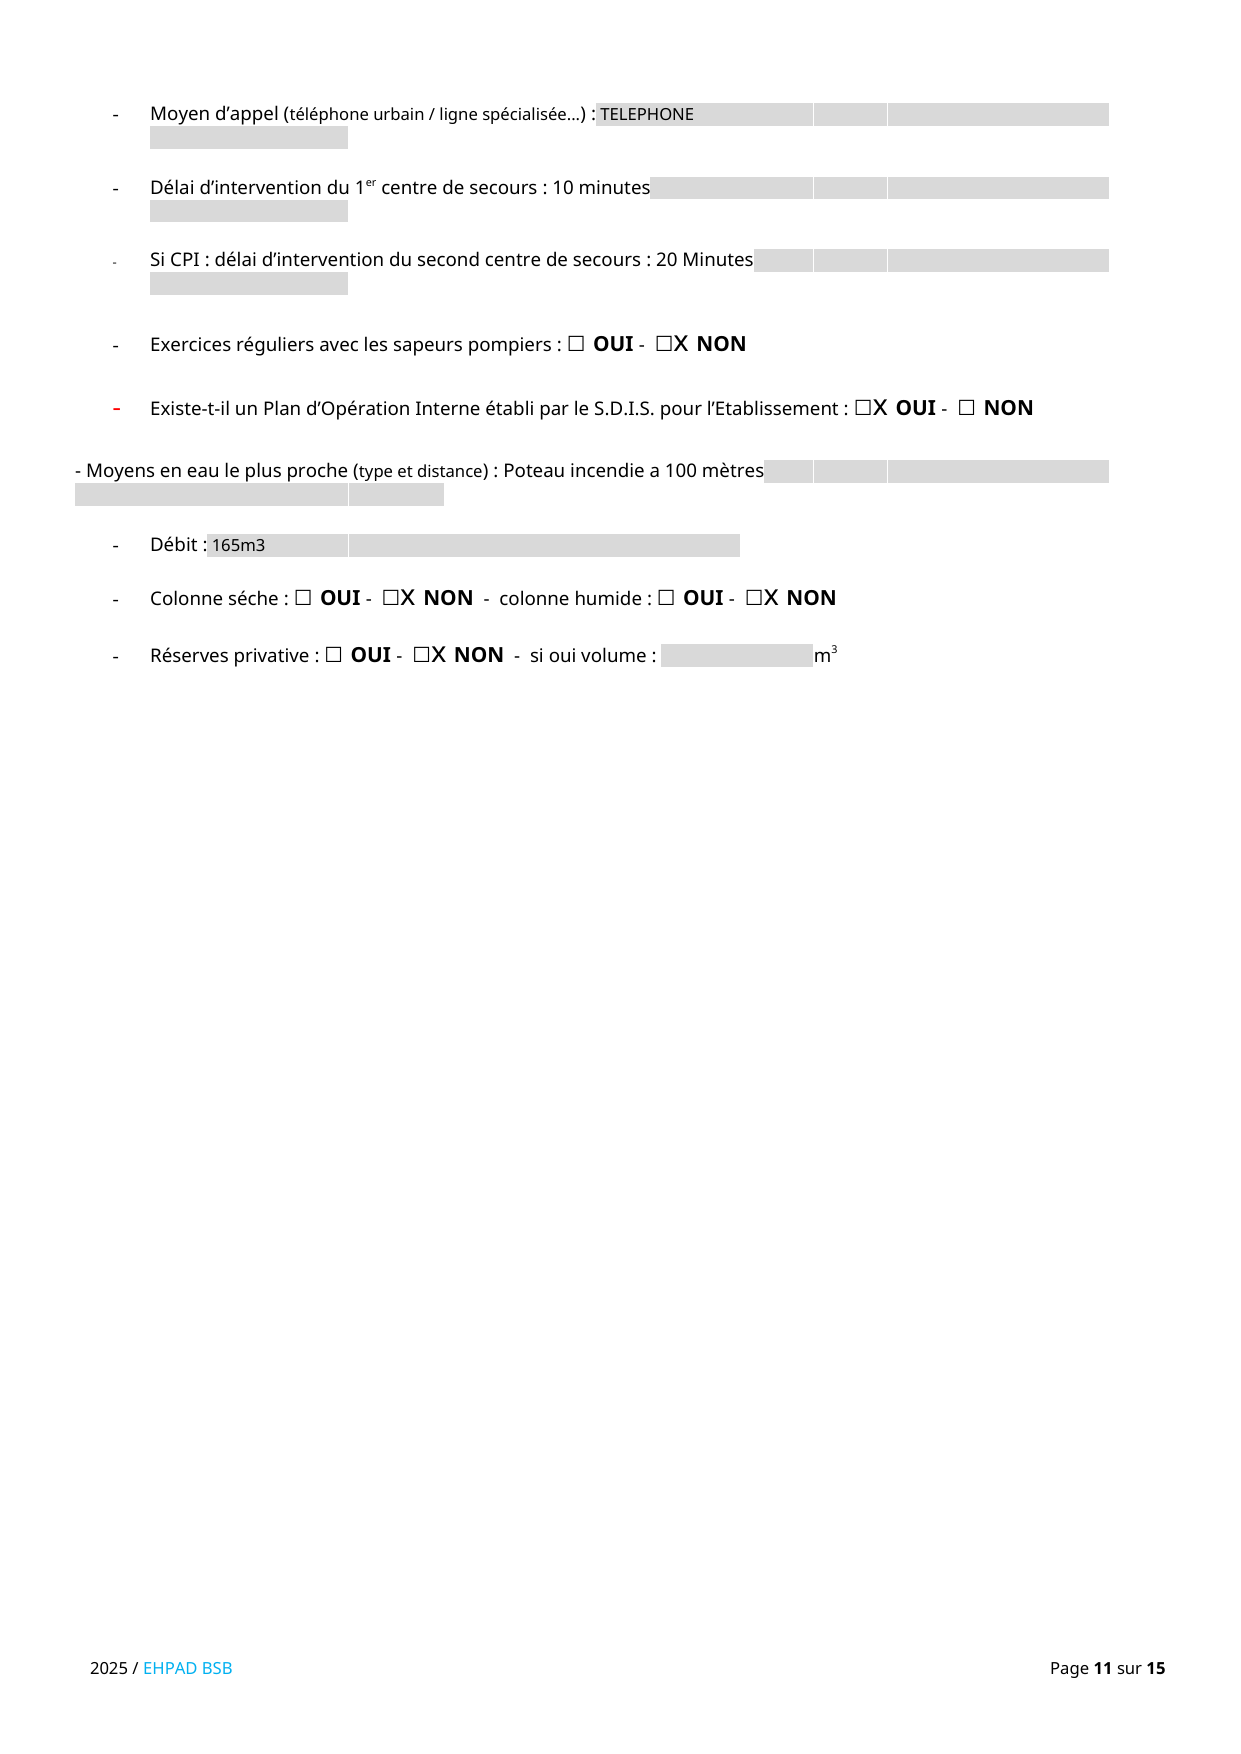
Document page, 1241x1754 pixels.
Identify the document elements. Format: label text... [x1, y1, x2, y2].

list Colonne séche : OUI - x NON - colonne humide : OUI - x NON [112, 574, 1165, 614]
list Réserves privative : OUI - x NON - si oui volume : m3 [112, 631, 1165, 671]
list Existe-t-il un Plan d’Opération Interne établi par le S.D.I.S. pour l’Etablissement : x OUI - NON [112, 384, 1165, 424]
text - Moyens en eau le plus proche (type et distance) : Poteau incendie a 100 mètres [75, 458, 1165, 506]
list Exercices réguliers avec les sapeurs pompiers : OUI - x NON [112, 320, 1165, 360]
list Débit : 165m3 [112, 532, 1165, 557]
list Moyen d’appel (téléphone urbain / ligne spécialisée...) : TELEPHONE [112, 101, 1165, 149]
list Si CPI : délai d’intervention du second centre de secours : 20 Minutes [112, 247, 1165, 295]
list Délai d’intervention du 1er centre de secours : 10 minutes [112, 174, 1165, 222]
